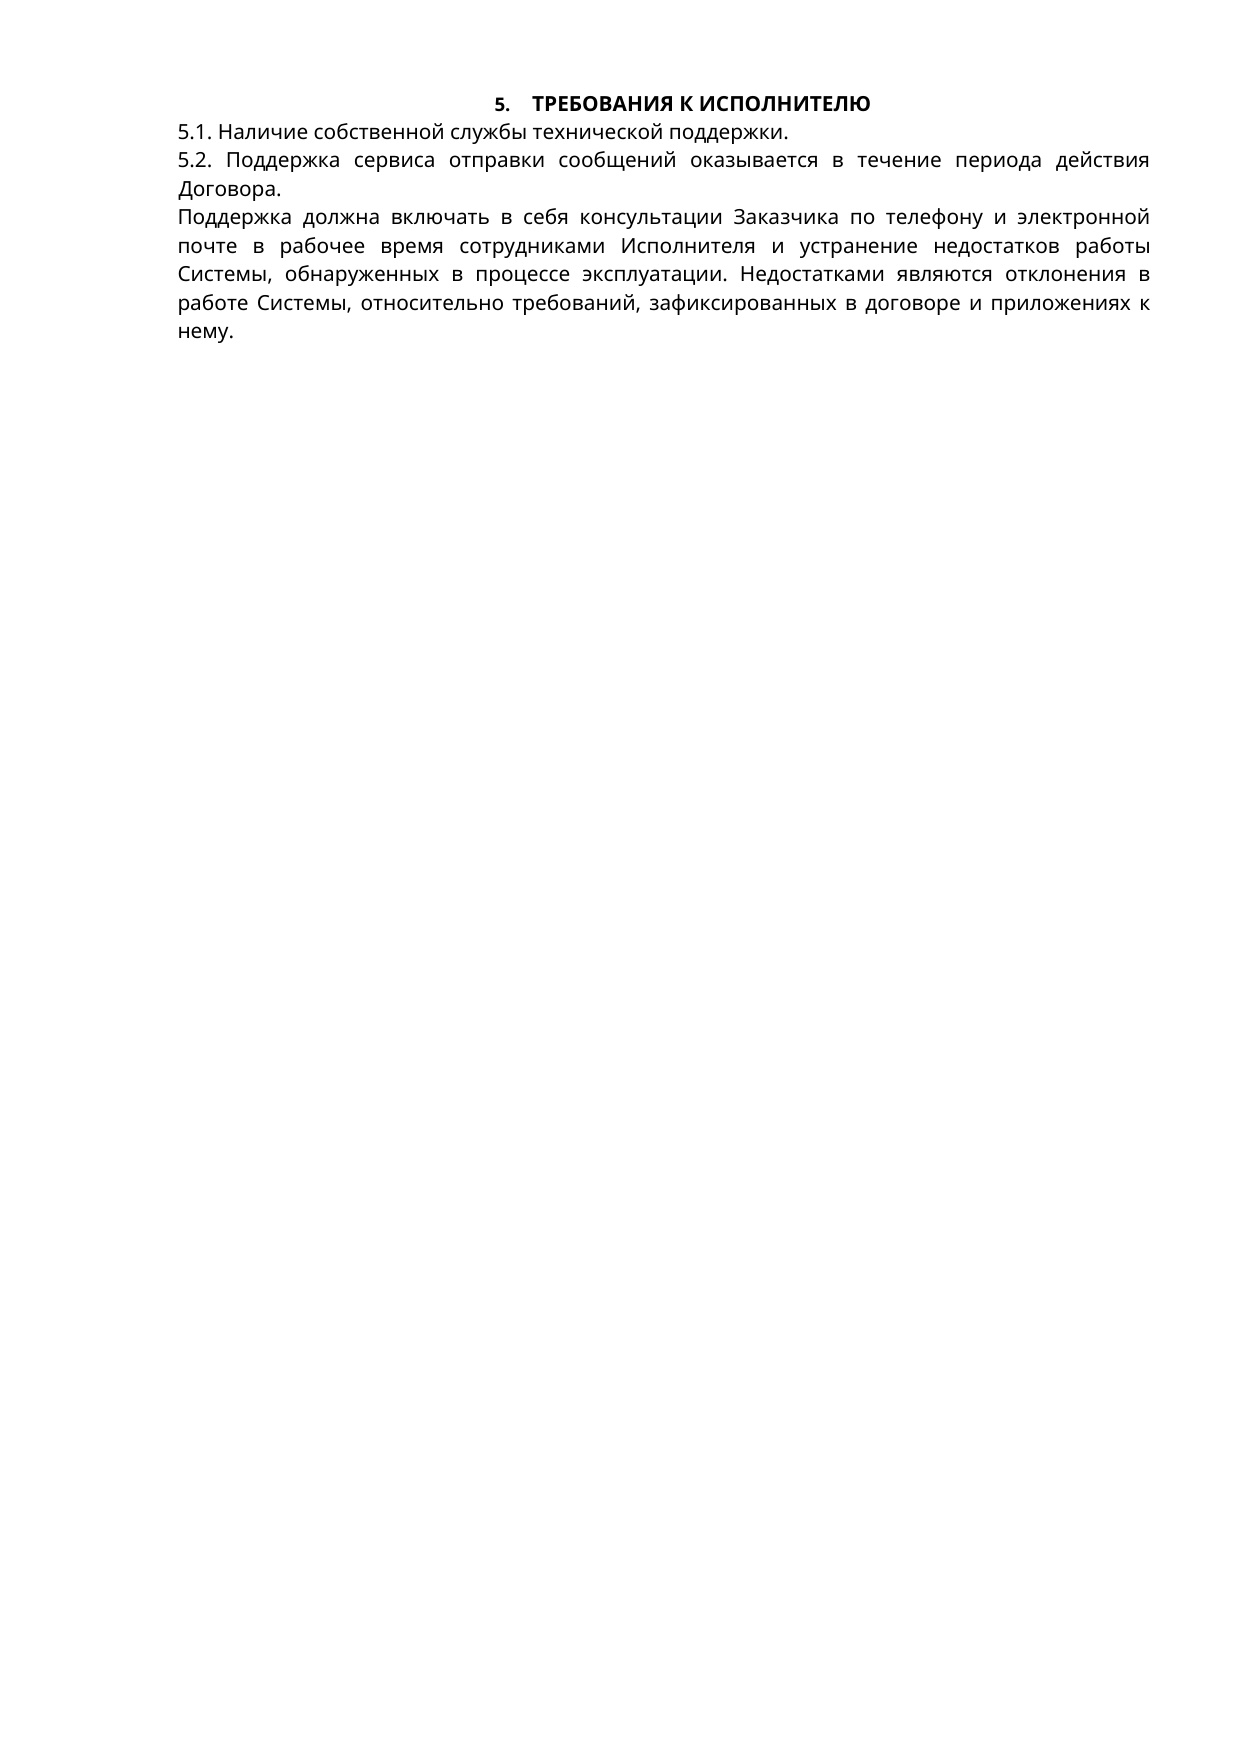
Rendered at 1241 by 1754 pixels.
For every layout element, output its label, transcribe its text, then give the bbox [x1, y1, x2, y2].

text Поддержка должна включать в себя консультации Заказчика по телефону и электронной почте в рабочее время сотрудниками Исполнителя и устранение недостатков работы Системы, обнаруженных в процессе эксплуатации. Недостатками являются отклонения в работе Системы, относительно требований, зафиксированных в договоре и приложениях к нему. [177, 202, 1152, 344]
text 5.1. Наличие собственной службы технической поддержки. [177, 117, 1151, 146]
subtitle ТРЕБОВАНИЯ К ИСПОЛНИТЕЛЮ [214, 89, 1152, 117]
text 5.2. Поддержка сервиса отправки сообщений оказывается в течение периода действия Договора. [177, 146, 1151, 202]
